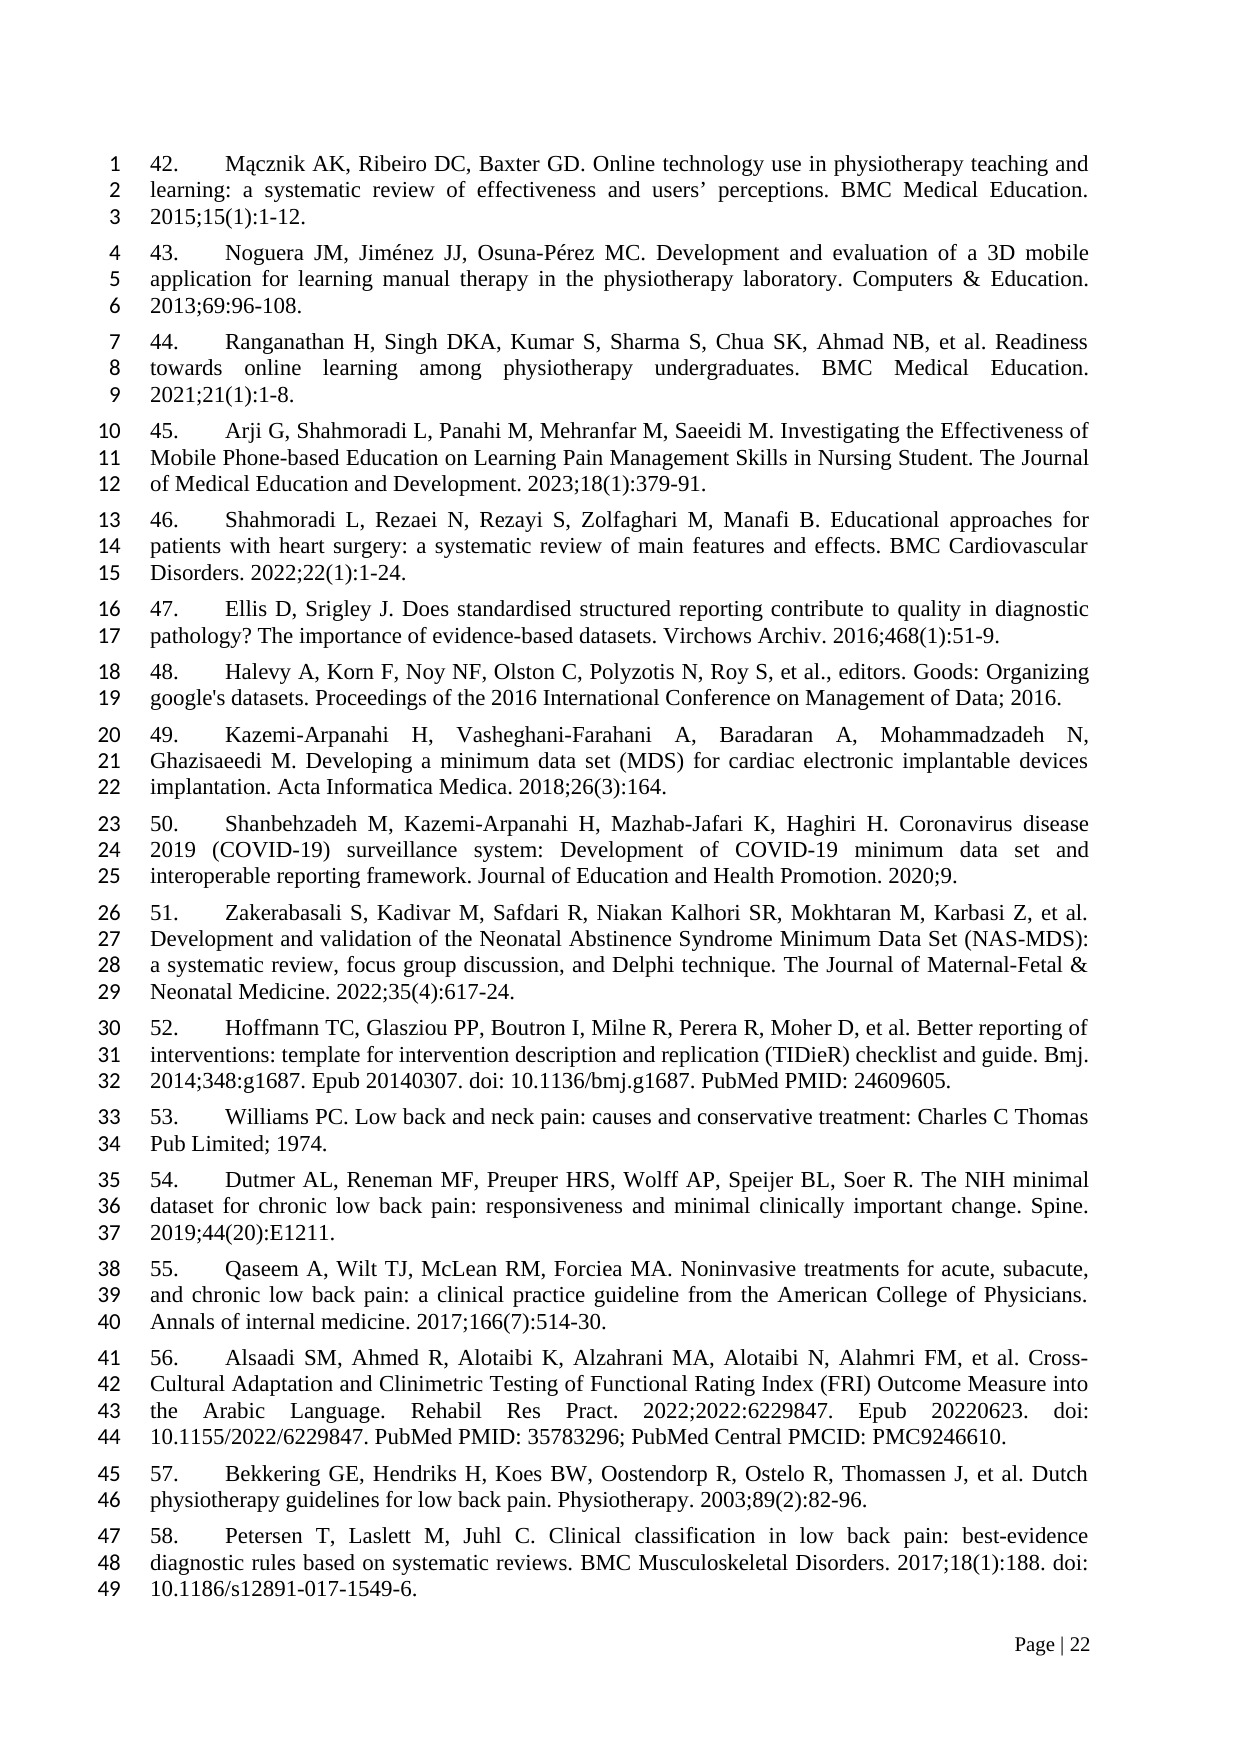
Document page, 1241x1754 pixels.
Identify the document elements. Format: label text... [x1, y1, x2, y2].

text 43. Noguera JM, Jiménez JJ, Osuna-Pérez MC. Development and evaluation of a 3D mobile application for learning manual therapy in the physiotherapy laboratory. Computers & Education. 2013;69:96-108. [150, 239, 1090, 318]
text 58. Petersen T, Laslett M, Juhl C. Clinical classification in low back pain: best-evidence diagnostic rules based on systematic reviews. BMC Musculoskeletal Disorders. 2017;18(1):188. doi: 10.1186/s12891-017-1549-6. [150, 1522, 1090, 1601]
text 53. Williams PC. Low back and neck pain: causes and conservative treatment: Charles C Thomas Pub Limited; 1974. [150, 1103, 1090, 1156]
text 54. Dutmer AL, Reneman MF, Preuper HRS, Wolff AP, Speijer BL, Soer R. The NIH minimal dataset for chronic low back pain: responsiveness and minimal clinically important change. Spine. 2019;44(20):E1211. [150, 1166, 1090, 1245]
text 55. Qaseem A, Wilt TJ, McLean RM, Forciea MA. Noninvasive treatments for acute, subacute, and chronic low back pain: a clinical practice guideline from the American College of Physicians. Annals of internal medicine. 2017;166(7):514-30. [150, 1255, 1090, 1334]
text 47. Ellis D, Srigley J. Does standardised structured reporting contribute to quality in diagnostic pathology? The importance of evidence-based datasets. Virchows Archiv. 2016;468(1):51-9. [150, 595, 1090, 648]
text 57. Bekkering GE, Hendriks H, Koes BW, Oostendorp R, Ostelo R, Thomassen J, et al. Dutch physiotherapy guidelines for low back pain. Physiotherapy. 2003;89(2):82-96. [150, 1459, 1090, 1512]
text 51. Zakerabasali S, Kadivar M, Safdari R, Niakan Kalhori SR, Mokhtaran M, Karbasi Z, et al. Development and validation of the Neonatal Abstinence Syndrome Minimum Data Set (NAS-MDS): a systematic review, focus group discussion, and Delphi technique. The Journal of Maternal-Fetal & Neonatal Medicine. 2022;35(4):617-24. [150, 899, 1090, 1004]
text 44. Ranganathan H, Singh DKA, Kumar S, Sharma S, Chua SK, Ahmad NB, et al. Readiness towards online learning among physiotherapy undergraduates. BMC Medical Education. 2021;21(1):1-8. [150, 328, 1090, 407]
text 56. Alsaadi SM, Ahmed R, Alotaibi K, Alzahrani MA, Alotaibi N, Alahmri FM, et al. Cross-Cultural Adaptation and Clinimetric Testing of Functional Rating Index (FRI) Outcome Measure into the Arabic Language. Rehabil Res Pract. 2022;2022:6229847. Epub 20220623. doi: 10.1155/2022/6229847. PubMed PMID: 35783296; PubMed Central PMCID: PMC9246610. [150, 1344, 1090, 1449]
text 52. Hoffmann TC, Glasziou PP, Boutron I, Milne R, Perera R, Moher D, et al. Better reporting of interventions: template for intervention description and replication (TIDieR) checklist and guide. Bmj. 2014;348:g1687. Epub 20140307. doi: 10.1136/bmj.g1687. PubMed PMID: 24609605. [150, 1014, 1090, 1093]
text 50. Shanbehzadeh M, Kazemi-Arpanahi H, Mazhab-Jafari K, Haghiri H. Coronavirus disease 2019 (COVID-19) surveillance system: Development of COVID-19 minimum data set and interoperable reporting framework. Journal of Education and Health Promotion. 2020;9. [150, 810, 1090, 889]
text 46. Shahmoradi L, Rezaei N, Rezayi S, Zolfaghari M, Manafi B. Educational approaches for patients with heart surgery: a systematic review of main features and effects. BMC Cardiovascular Disorders. 2022;22(1):1-24. [150, 506, 1090, 585]
text 45. Arji G, Shahmoradi L, Panahi M, Mehranfar M, Saeeidi M. Investigating the Effectiveness of Mobile Phone-based Education on Learning Pain Management Skills in Nursing Student. The Journal of Medical Education and Development. 2023;18(1):379-91. [150, 417, 1090, 496]
text 48. Halevy A, Korn F, Noy NF, Olston C, Polyzotis N, Roy S, et al., editors. Goods: Organizing google's datasets. Proceedings of the 2016 International Conference on Management of Data; 2016. [150, 658, 1090, 711]
text 49. Kazemi-Arpanahi H, Vasheghani-Farahani A, Baradaran A, Mohammadzadeh N, Ghazisaeedi M. Developing a minimum data set (MDS) for cardiac electronic implantable devices implantation. Acta Informatica Medica. 2018;26(3):164. [150, 721, 1090, 800]
text 42. Mącznik AK, Ribeiro DC, Baxter GD. Online technology use in physiotherapy teaching and learning: a systematic review of effectiveness and users’ perceptions. BMC Medical Education. 2015;15(1):1-12. [150, 150, 1090, 229]
